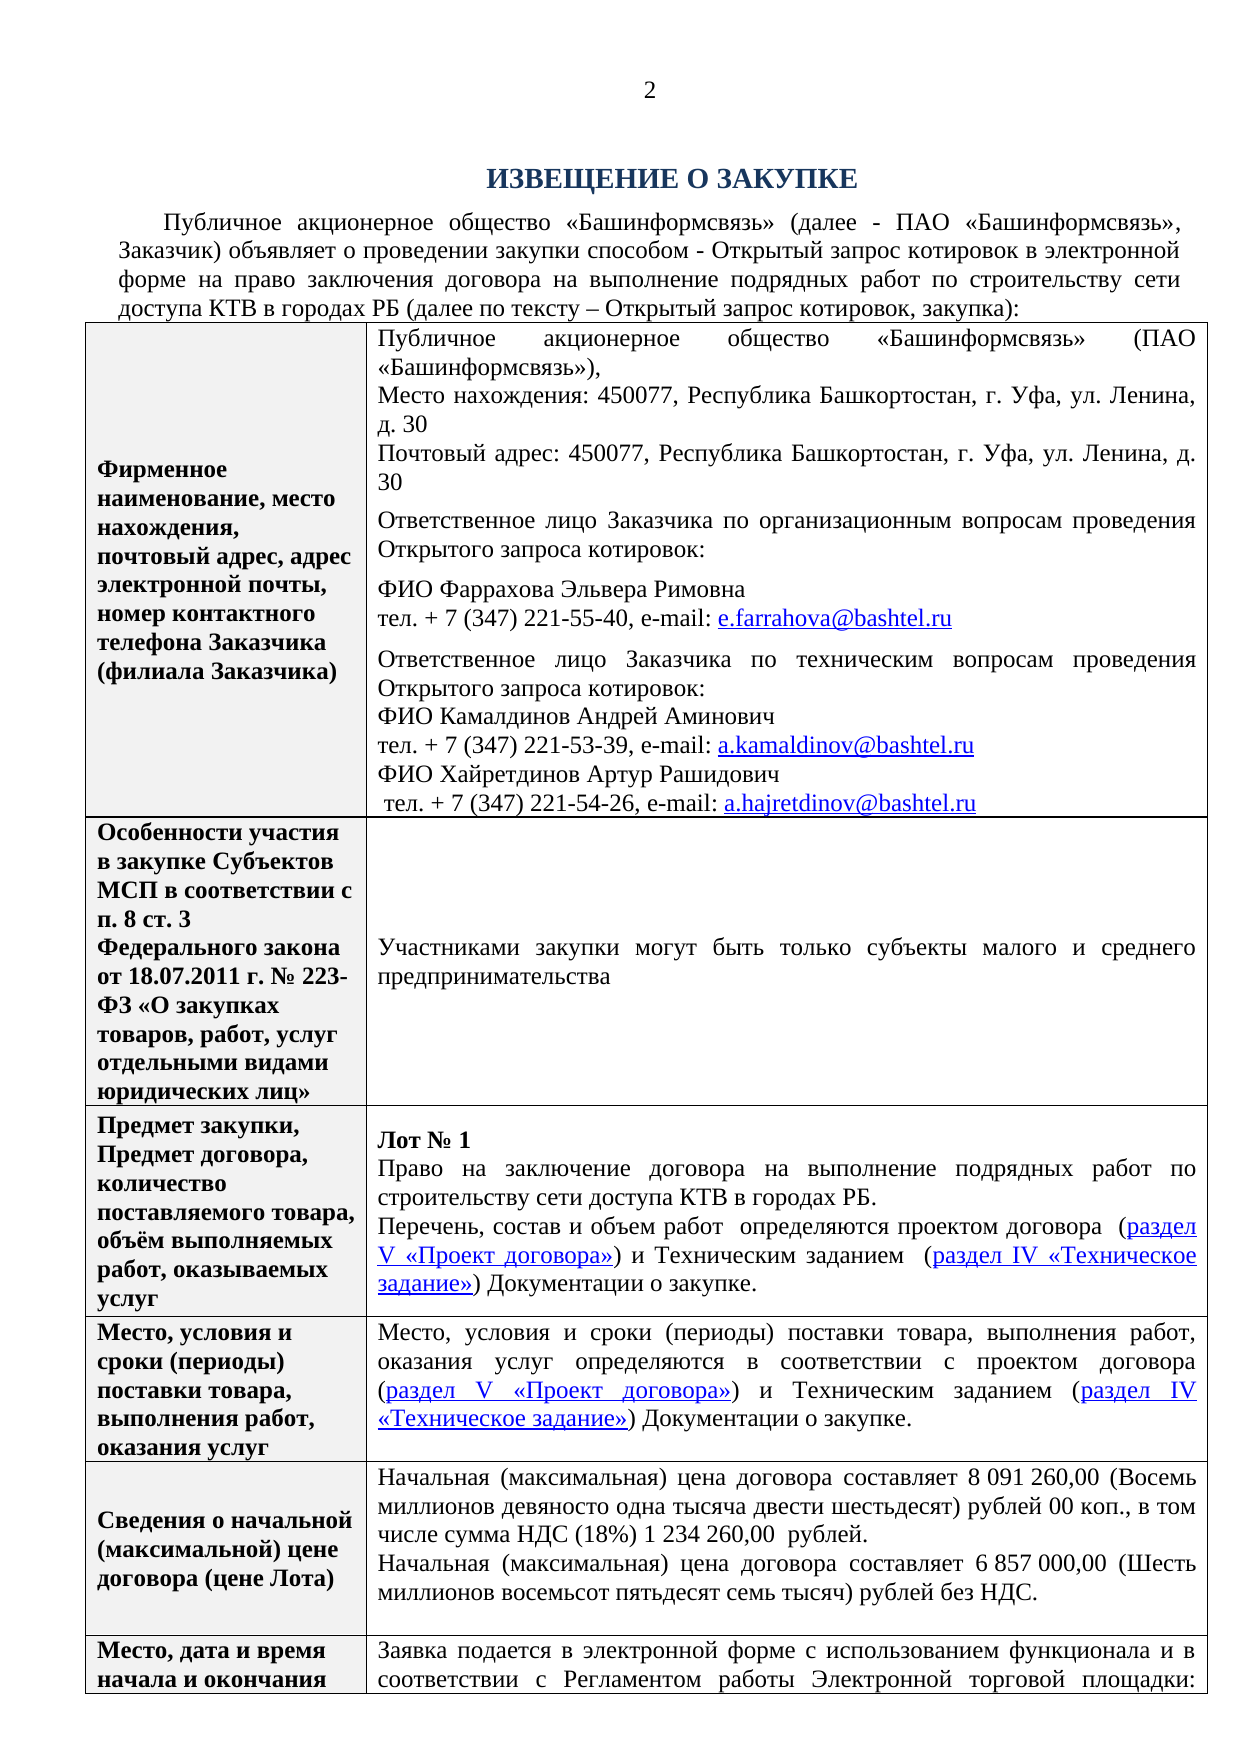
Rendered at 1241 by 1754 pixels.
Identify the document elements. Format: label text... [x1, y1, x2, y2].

table_cell Сведения о начальной (максимальной) цене договора (цене Лота) [86, 1462, 366, 1634]
table_header Публичное акционерное общество «Башинформсвязь» (ПАО «Башинформсвязь»), Место нахождения: 450077, Республика Башкортостан, г. Уфа, ул. Ленина, д. 30 Почтовый адрес: 450077, Республика Башкортостан, г. Уфа, ул. Ленина, д. 30 Ответственное лицо Заказчика по организационным вопросам проведения Открытого запроса котировок: ФИО Фаррахова Эльвера Римовна тел. + 7 (347) 221-55-40, e-mail: e.farrahova@bashtel.ru Ответственное лицо Заказчика по техническим вопросам проведения Открытого запроса котировок: ФИО Камалдинов Андрей Аминович тел. + 7 (347) 221-53-39, e-mail: a.kamaldinov@bashtel.ru ФИО Хайретдинов Артур Рашидович тел. + 7 (347) 221-54-26, e-mail: a.hajretdinov@bashtel.ru [367, 323, 1207, 816]
table_cell Предмет закупки, Предмет договора, количество поставляемого товара, объём выполняемых работ, оказываемых услуг [86, 1106, 366, 1316]
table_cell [86, 1636, 366, 1693]
table_cell Лот № 1 Право на заключение договора на выполнение подрядных работ по строительству сети доступа КТВ в городах РБ. Перечень, состав и объем работ определяются проектом договора (раздел V «Проект договора») и Техническим заданием (раздел IV «Техническое задание») Документации о закупке. [367, 1106, 1207, 1316]
subtitle ИЗВЕЩЕНИЕ О ЗАКУПКЕ [163, 161, 1181, 195]
table_cell Особенности участия в закупке Субъектов МСП в соответствии с п. 8 ст. 3 Федерального закона от 18.07.2011 г. № 223-ФЗ «О закупках товаров, работ, услуг отдельными видами юридических лиц» [86, 818, 366, 1105]
table_header Фирменное наименование, место нахождения, почтовый адрес, адрес электронной почты, номер контактного телефона Заказчика (филиала Заказчика) [86, 323, 366, 816]
table_cell Место, условия и сроки (периоды) поставки товара, выполнения работ, оказания услуг определяются в соответствии с проектом договора (раздел V «Проект договора») и Техническим заданием (раздел IV «Техническое задание») Документации о закупке. [367, 1317, 1207, 1461]
table_cell Участниками закупки могут быть только субъекты малого и среднего предпринимательства [367, 818, 1207, 1105]
table_cell Начальная (максимальная) цена договора составляет 8 091 260,00 (Восемь миллионов девяносто одна тысяча двести шестьдесят) рублей 00 коп., в том числе сумма НДС (18%) 1 234 260,00 рублей. Начальная (максимальная) цена договора составляет 6 857 000,00 (Шесть миллионов восемьсот пятьдесят семь тысяч) рублей без НДС. [367, 1462, 1207, 1634]
text Публичное акционерное общество «Башинформсвязь» (далее - ПАО «Башинформсвязь», Заказчик) объявляет о проведении закупки способом - Открытый запрос котировок в электронной форме на право заключения договора на выполнение подрядных работ по строительству сети доступа КТВ в городах РБ (далее по тексту – Открытый запрос котировок, закупка): [118, 207, 1181, 322]
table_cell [367, 1636, 1207, 1693]
table_cell Место, условия и сроки (периоды) поставки товара, выполнения работ, оказания услуг [86, 1317, 366, 1461]
